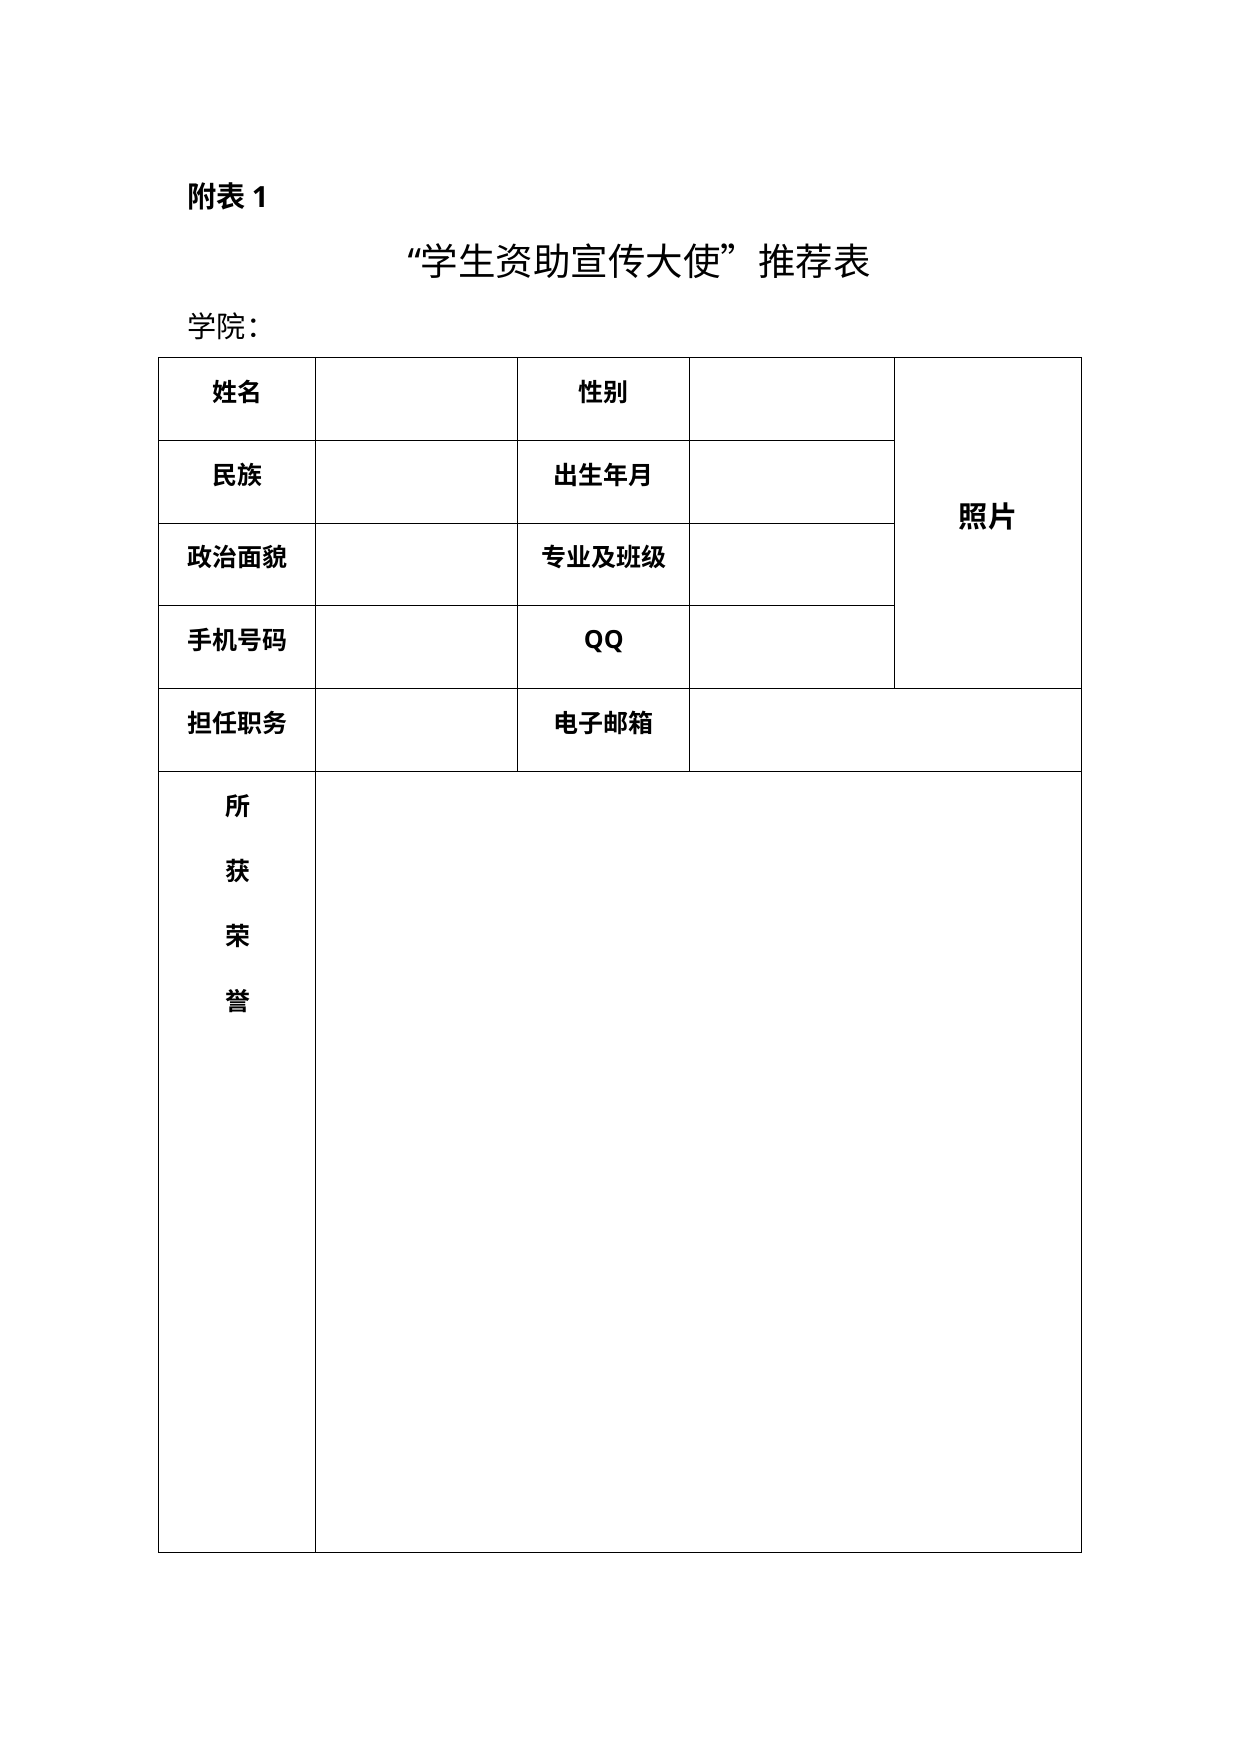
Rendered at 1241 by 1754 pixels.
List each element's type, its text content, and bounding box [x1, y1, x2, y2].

table_cell [316, 441, 517, 522]
table_header 姓名 [159, 358, 315, 440]
table_header 照片 [895, 358, 1081, 688]
table_header 性别 [518, 358, 689, 440]
table_cell [690, 441, 894, 522]
text 附表1 [187, 162, 1053, 227]
table_cell [316, 689, 517, 771]
table_cell 政治面貌 [159, 524, 315, 605]
table_cell 担任职务 [159, 689, 315, 771]
table_cell [690, 606, 894, 688]
table_cell 民族 [159, 441, 315, 522]
table_cell 专业及班级 [518, 524, 689, 605]
table_cell [316, 606, 517, 688]
table_header [690, 358, 894, 440]
text “学生资助宣传大使”推荐表 [187, 227, 1053, 292]
table_cell QQ [518, 606, 689, 688]
table_cell [316, 524, 517, 605]
table_cell 电子邮箱 [518, 689, 689, 771]
table_cell 手机号码 [159, 606, 315, 688]
table_cell 所 获 荣 誉 [159, 772, 315, 1552]
table_cell [316, 772, 1081, 1552]
table_header [316, 358, 517, 440]
text 学院： [187, 292, 1053, 357]
table_cell [690, 524, 894, 605]
table_cell 出生年月 [518, 441, 689, 522]
table_cell [690, 689, 1081, 771]
